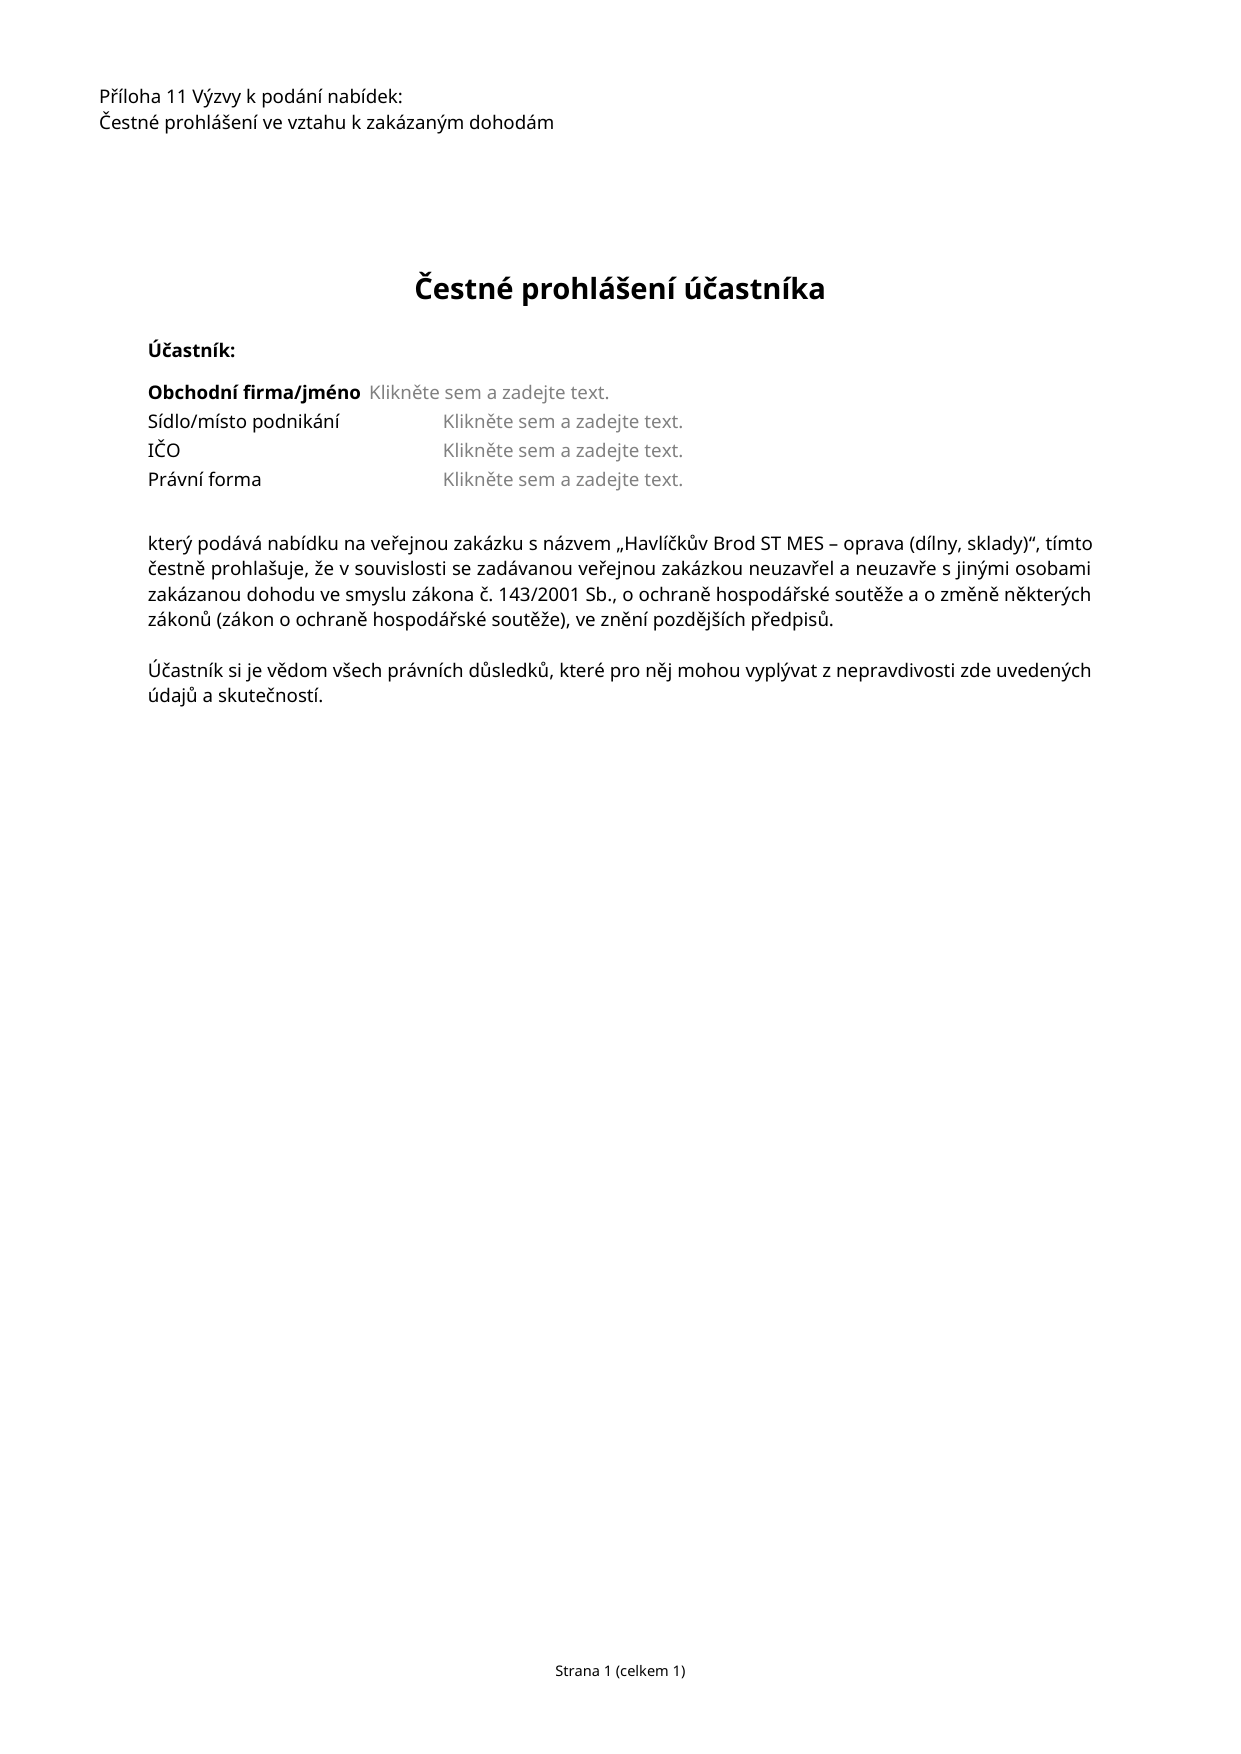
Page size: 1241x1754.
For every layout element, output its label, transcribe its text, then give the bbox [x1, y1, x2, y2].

title Čestné prohlášení účastníka [148, 268, 1093, 308]
text IČO [148, 434, 1093, 463]
text Právní forma [148, 463, 1093, 492]
text Účastník si je vědom všech právních důsledků, které pro něj mohou vyplývat z nepravdivosti zde uvedených údajů a skutečností. [148, 657, 1093, 708]
text Účastník: [148, 333, 1093, 364]
text Sídlo/místo podnikání [148, 405, 1093, 434]
text Obchodní firma/jméno [148, 376, 1093, 405]
text který podává nabídku na veřejnou zakázku s názvem „Havlíčkův Brod ST MES – oprava (dílny, sklady)“, tímto čestně prohlašuje, že v souvislosti se zadávanou veřejnou zakázkou neuzavřel a neuzavře s jinými osobami zakázanou dohodu ve smyslu zákona č. 143/2001 Sb., o ochraně hospodářské soutěže a o změně některých zákonů (zákon o ochraně hospodářské soutěže), ve znění pozdějších předpisů. [148, 530, 1093, 632]
